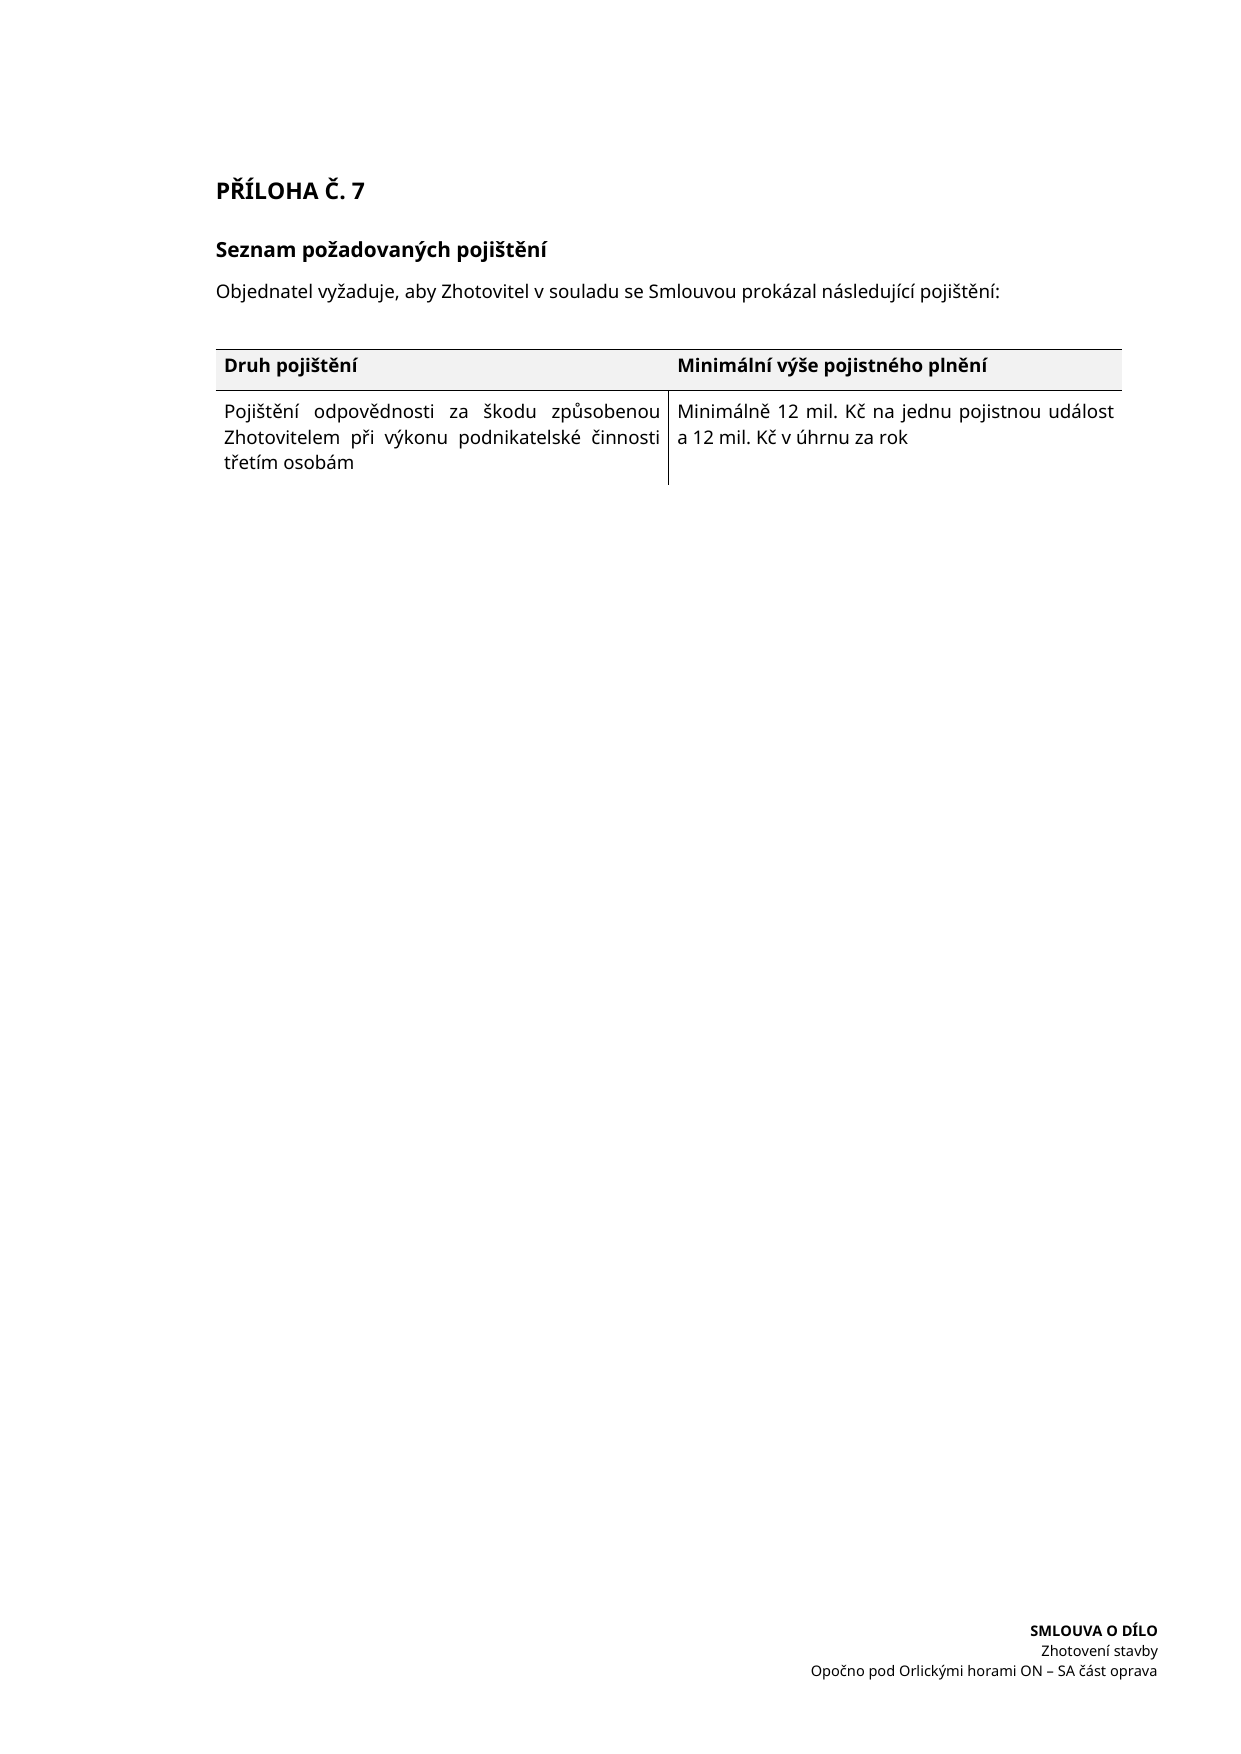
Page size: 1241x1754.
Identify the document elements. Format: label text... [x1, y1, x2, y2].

text Objednatel vyžaduje, aby Zhotovitel v souladu se Smlouvou prokázal následující pojištění: [216, 278, 1122, 304]
table_header Druh pojištění [216, 350, 669, 390]
table_header Minimální výše pojistného plnění [669, 350, 1122, 390]
table_cell Minimálně 12 mil. Kč na jednu pojistnou událost a 12 mil. Kč v úhrnu za rok [669, 391, 1122, 485]
table_cell Pojištění odpovědnosti za škodu způsobenou Zhotovitelem při výkonu podnikatelské činnosti třetím osobám [216, 391, 668, 485]
text Seznam požadovaných pojištění [216, 235, 1122, 263]
text Příloha č. 7 [216, 175, 1122, 207]
